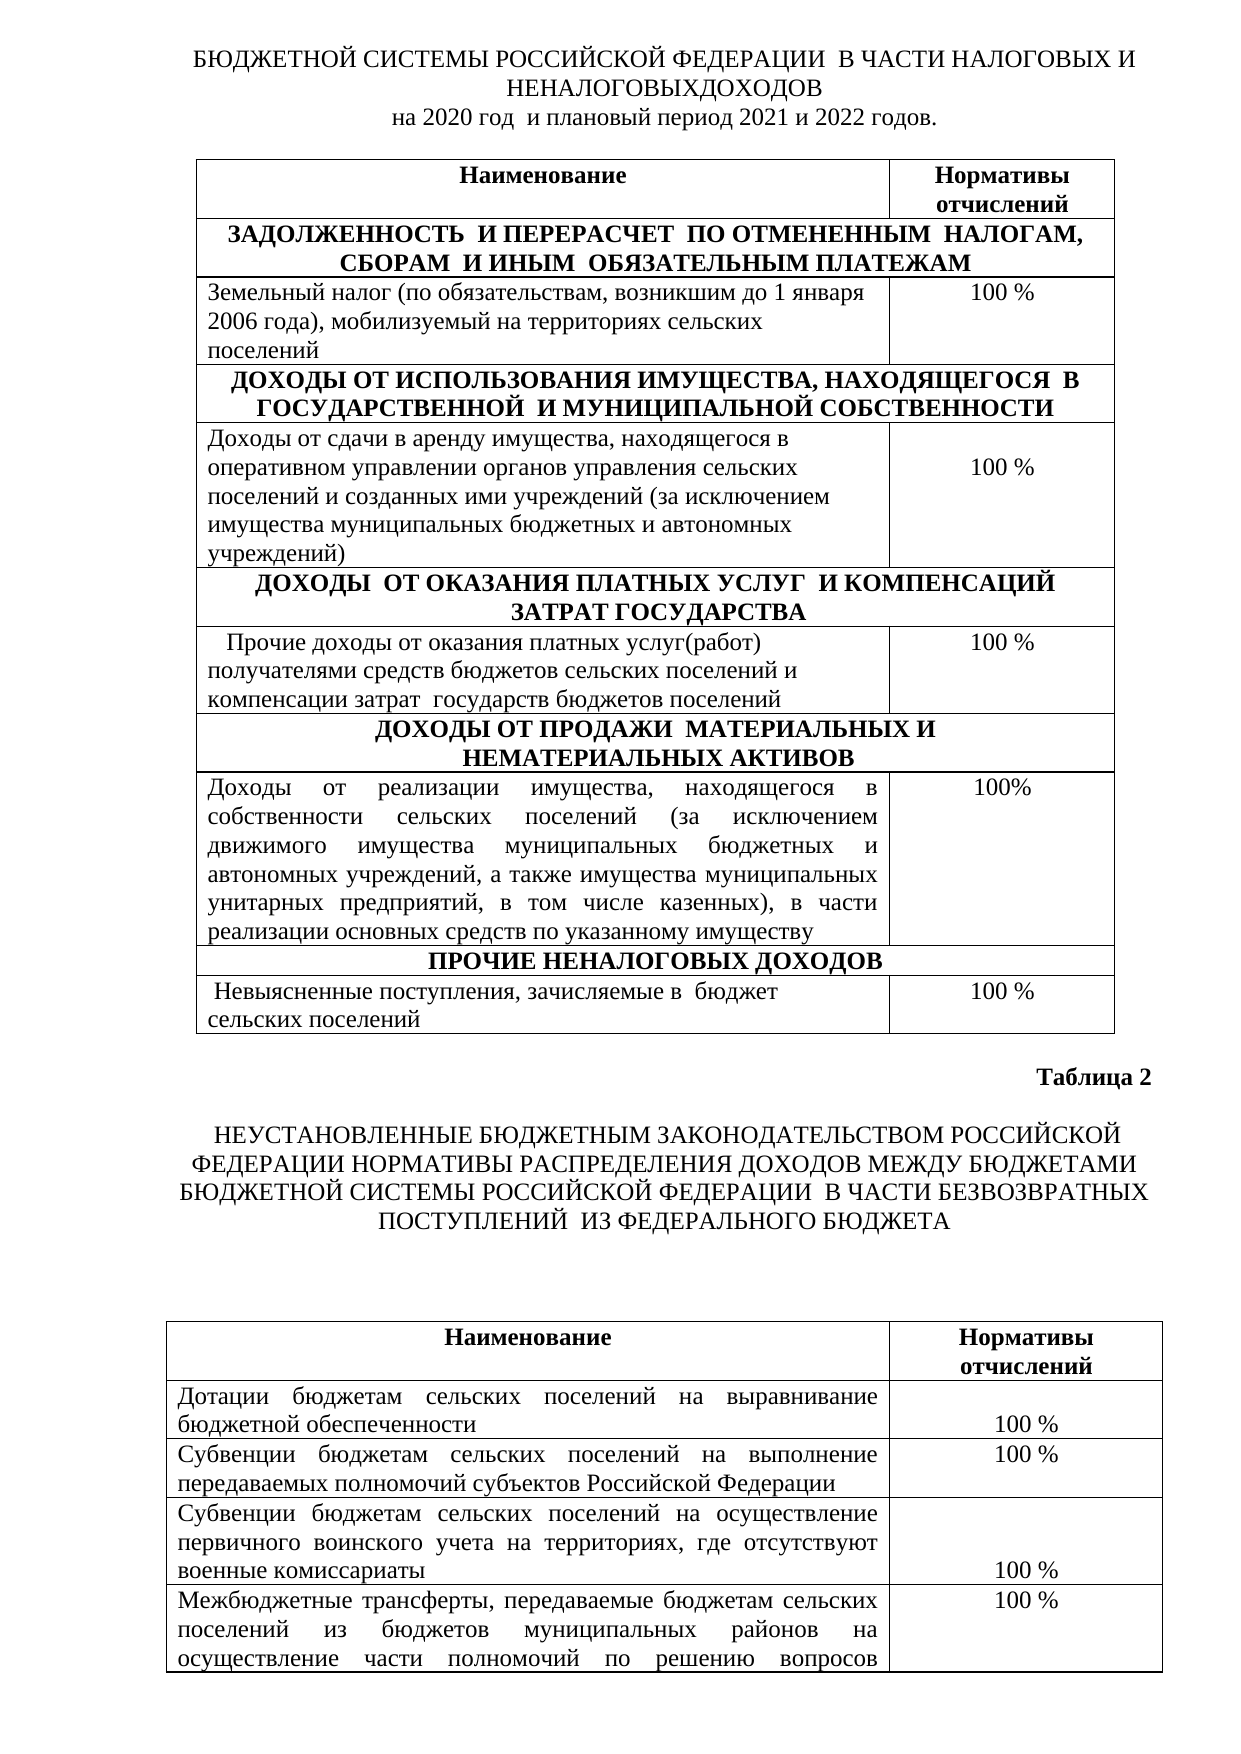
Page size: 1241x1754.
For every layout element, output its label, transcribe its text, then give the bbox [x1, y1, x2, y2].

table_header Наименование [197, 160, 889, 218]
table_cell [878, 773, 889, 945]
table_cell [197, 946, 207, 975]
table_cell 100 % [890, 423, 1114, 567]
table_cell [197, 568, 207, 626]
table_cell 100 % [890, 1439, 1162, 1497]
text на 2020 год и плановый период 2021 и 2022 годов. [177, 102, 1152, 131]
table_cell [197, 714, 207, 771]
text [177, 44, 1152, 102]
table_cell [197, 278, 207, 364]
text НЕУСТАНОВЛЕННЫЕ БЮДЖЕТНЫМ ЗАКОНОДАТЕЛЬСТВОМ РОССИЙСКОЙ ФЕДЕРАЦИИ НОРМАТИВЫ РАСПРЕДЕЛЕНИЯ ДОХОДОВ МЕЖДУ БЮДЖЕТАМИ БЮДЖЕТНОЙ СИСТЕМЫ РОССИЙСКОЙ ФЕДЕРАЦИИ В ЧАСТИ БЕЗВОЗВРАТНЫХ ПОСТУПЛЕНИЙ ИЗ ФЕДЕРАЛЬНОГО БЮДЖЕТА [177, 1120, 1152, 1235]
table_cell 100 % [890, 278, 1114, 364]
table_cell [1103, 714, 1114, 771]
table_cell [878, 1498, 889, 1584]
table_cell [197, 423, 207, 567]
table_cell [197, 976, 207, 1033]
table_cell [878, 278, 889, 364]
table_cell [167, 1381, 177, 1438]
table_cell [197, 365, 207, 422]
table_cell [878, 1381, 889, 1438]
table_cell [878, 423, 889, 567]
table_cell 100 % [890, 627, 1114, 713]
table_header Наименование [167, 1322, 889, 1380]
table_cell 100 % [890, 976, 1114, 1033]
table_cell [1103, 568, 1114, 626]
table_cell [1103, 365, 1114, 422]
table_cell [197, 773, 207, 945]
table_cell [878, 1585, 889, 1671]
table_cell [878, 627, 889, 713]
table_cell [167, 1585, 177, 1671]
text Таблица 2 [177, 1062, 1152, 1091]
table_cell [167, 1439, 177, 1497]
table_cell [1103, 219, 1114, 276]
table_cell 100 % [890, 1585, 1162, 1671]
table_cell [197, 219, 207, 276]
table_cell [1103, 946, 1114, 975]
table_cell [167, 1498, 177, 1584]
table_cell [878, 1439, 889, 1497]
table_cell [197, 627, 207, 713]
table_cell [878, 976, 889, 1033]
table_cell 100% [890, 773, 1114, 945]
